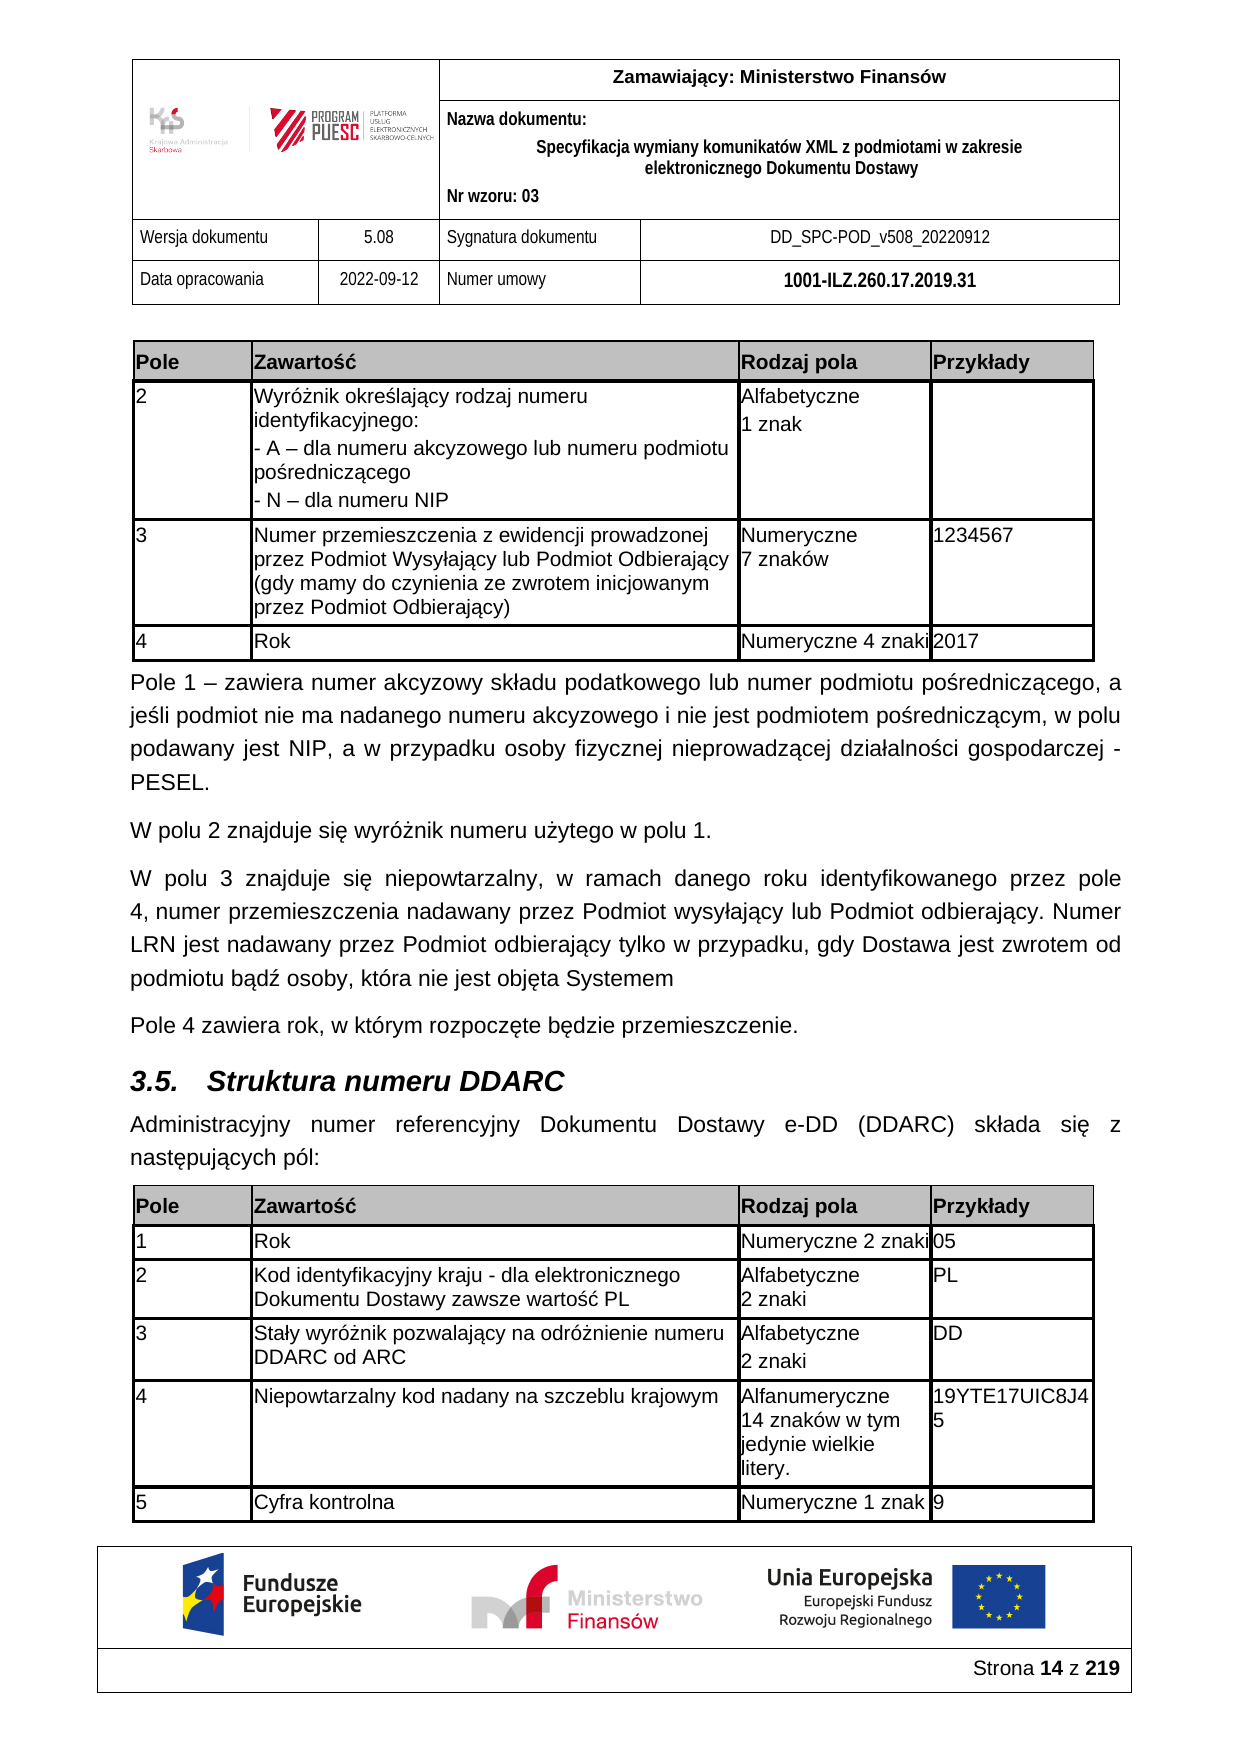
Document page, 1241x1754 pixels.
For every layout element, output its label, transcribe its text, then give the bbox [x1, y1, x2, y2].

table_cell Niepowtarzalny kod nadany na szczeblu krajowym [253, 1382, 737, 1485]
text Administracyjny numer referencyjny Dokumentu Dostawy e-DD (DDARC) składa się z następujących pól: [130, 1103, 1122, 1170]
table_cell Alfabetyczne 2 znaki [741, 1261, 929, 1317]
text Pole 4 zawiera rok, w którym rozpoczęte będzie przemieszczenie. [130, 1005, 1122, 1039]
table_cell Numeryczne 7 znaków [741, 521, 929, 624]
text W polu 3 znajduje się niepowtarzalny, w ramach danego roku identyfikowanego przez pole 4, numer przemieszczenia nadawany przez Podmiot wysyłający lub Podmiot odbierający. Numer LRN jest nadawany przez Podmiot odbierający tylko w przypadku, gdy Dostawa jest zwrotem od podmiotu bądź osoby, która nie jest objęta Systemem [130, 857, 1122, 991]
table_cell Numer przemieszczenia z ewidencji prowadzonej przez Podmiot Wysyłający lub Podmiot Odbierający (gdy mamy do czynienia ze zwrotem inicjowanym przez Podmiot Odbierający) [253, 521, 737, 624]
table_cell Rok [253, 1227, 737, 1258]
table_cell Wyróżnik określający rodzaj numeru identyfikacyjnego: - A – dla numeru akcyzowego lub numeru podmiotu pośredniczącego - N – dla numeru NIP [253, 383, 737, 518]
table_cell Alfabetyczne 2 znaki [741, 1320, 929, 1379]
table_cell 2017 [933, 627, 1092, 658]
table_cell 4 [135, 627, 250, 658]
table_cell 3 [135, 1320, 250, 1379]
table_cell 2 [135, 383, 250, 518]
table_cell [933, 383, 1092, 518]
table_cell 05 [933, 1227, 1092, 1258]
table_cell 3 [135, 521, 250, 624]
text Struktura numeru DDARC [130, 1064, 1122, 1097]
table_cell Numeryczne 4 znaki [741, 627, 929, 658]
table_cell Stały wyróżnik pozwalający na odróżnienie numeru DDARC od ARC [253, 1320, 737, 1379]
table_cell 4 [135, 1382, 250, 1485]
table_cell 1 [135, 1227, 250, 1258]
table_cell DD [933, 1320, 1092, 1379]
table_cell Alfabetyczne 1 znak [741, 383, 929, 518]
table_cell 2 [135, 1261, 250, 1317]
table_header Rodzaj pola [740, 1186, 930, 1224]
table_header Pole [135, 342, 251, 379]
table_cell Kod identyfikacyjny kraju - dla elektronicznego Dokumentu Dostawy zawsze wartość PL [253, 1261, 737, 1317]
table_header Rodzaj pola [740, 342, 930, 379]
table_header Przykłady [932, 342, 1093, 379]
table_cell 1234567 [933, 521, 1092, 624]
table_cell Numeryczne 2 znaki [741, 1227, 929, 1258]
text W polu 2 znajduje się wyróżnik numeru użytego w polu 1. [130, 809, 1122, 843]
table_cell Rok [253, 627, 737, 658]
table_cell Cyfra kontrolna [253, 1489, 737, 1520]
table_cell 9 [933, 1489, 1092, 1520]
table_cell Numeryczne 1 znak [741, 1489, 929, 1520]
text Pole 1 – zawiera numer akcyzowy składu podatkowego lub numer podmiotu pośredniczącego, a jeśli podmiot nie ma nadanego numeru akcyzowego i nie jest podmiotem pośredniczącym, w polu podawany jest NIP, a w przypadku osoby fizycznej nieprowadzącej działalności gospodarczej - PESEL. [130, 662, 1122, 795]
table_header Zawartość [253, 342, 738, 379]
table_header Pole [135, 1186, 251, 1224]
picture [139, 97, 434, 163]
table_cell PL [933, 1261, 1092, 1317]
picture [182, 1553, 1046, 1636]
table_header Przykłady [932, 1186, 1093, 1224]
table_cell 19YTE17UIC8J45 [933, 1382, 1092, 1485]
table_header Zawartość [253, 1186, 738, 1224]
table_cell Alfanumeryczne 14 znaków w tym jedynie wielkie litery. [741, 1382, 929, 1485]
table_cell 5 [135, 1489, 250, 1520]
